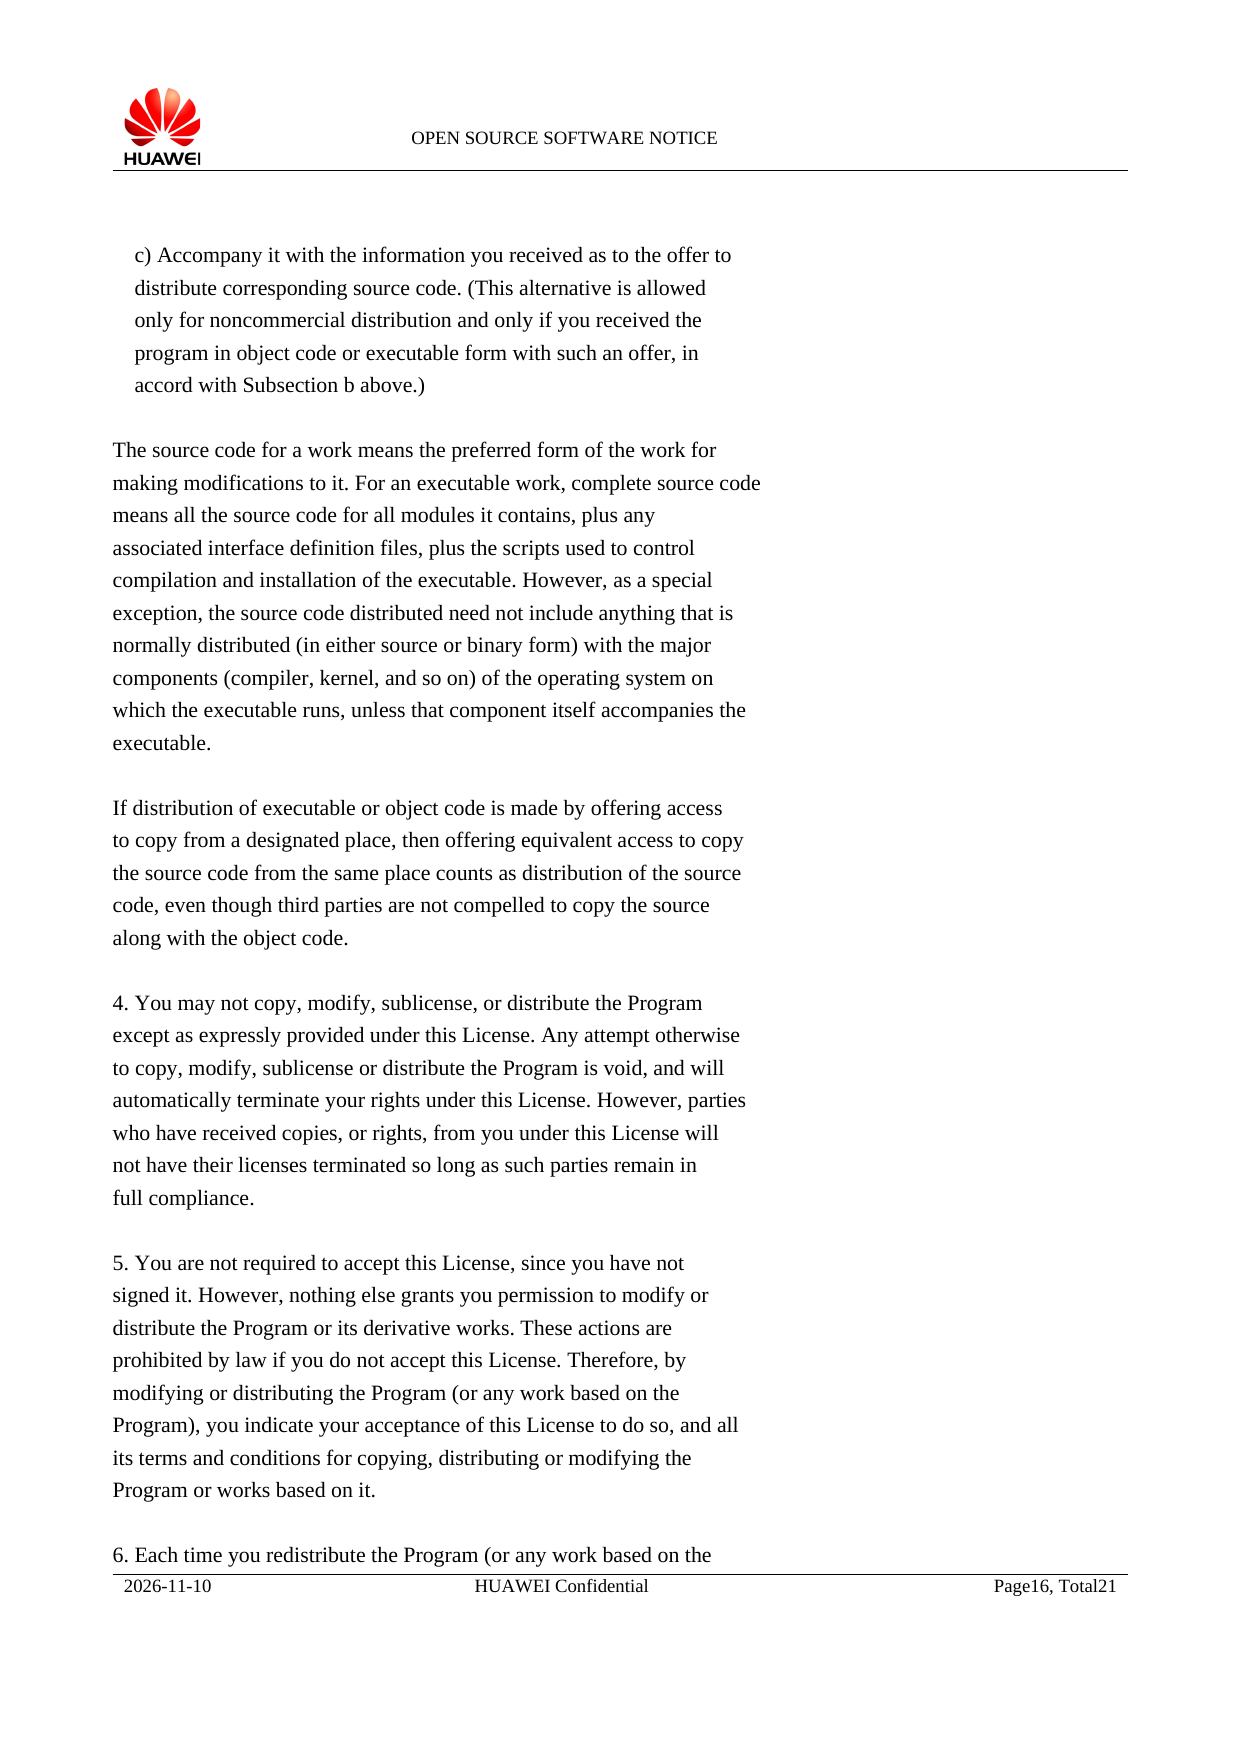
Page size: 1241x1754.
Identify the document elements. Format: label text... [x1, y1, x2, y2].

picture [124, 88, 201, 165]
